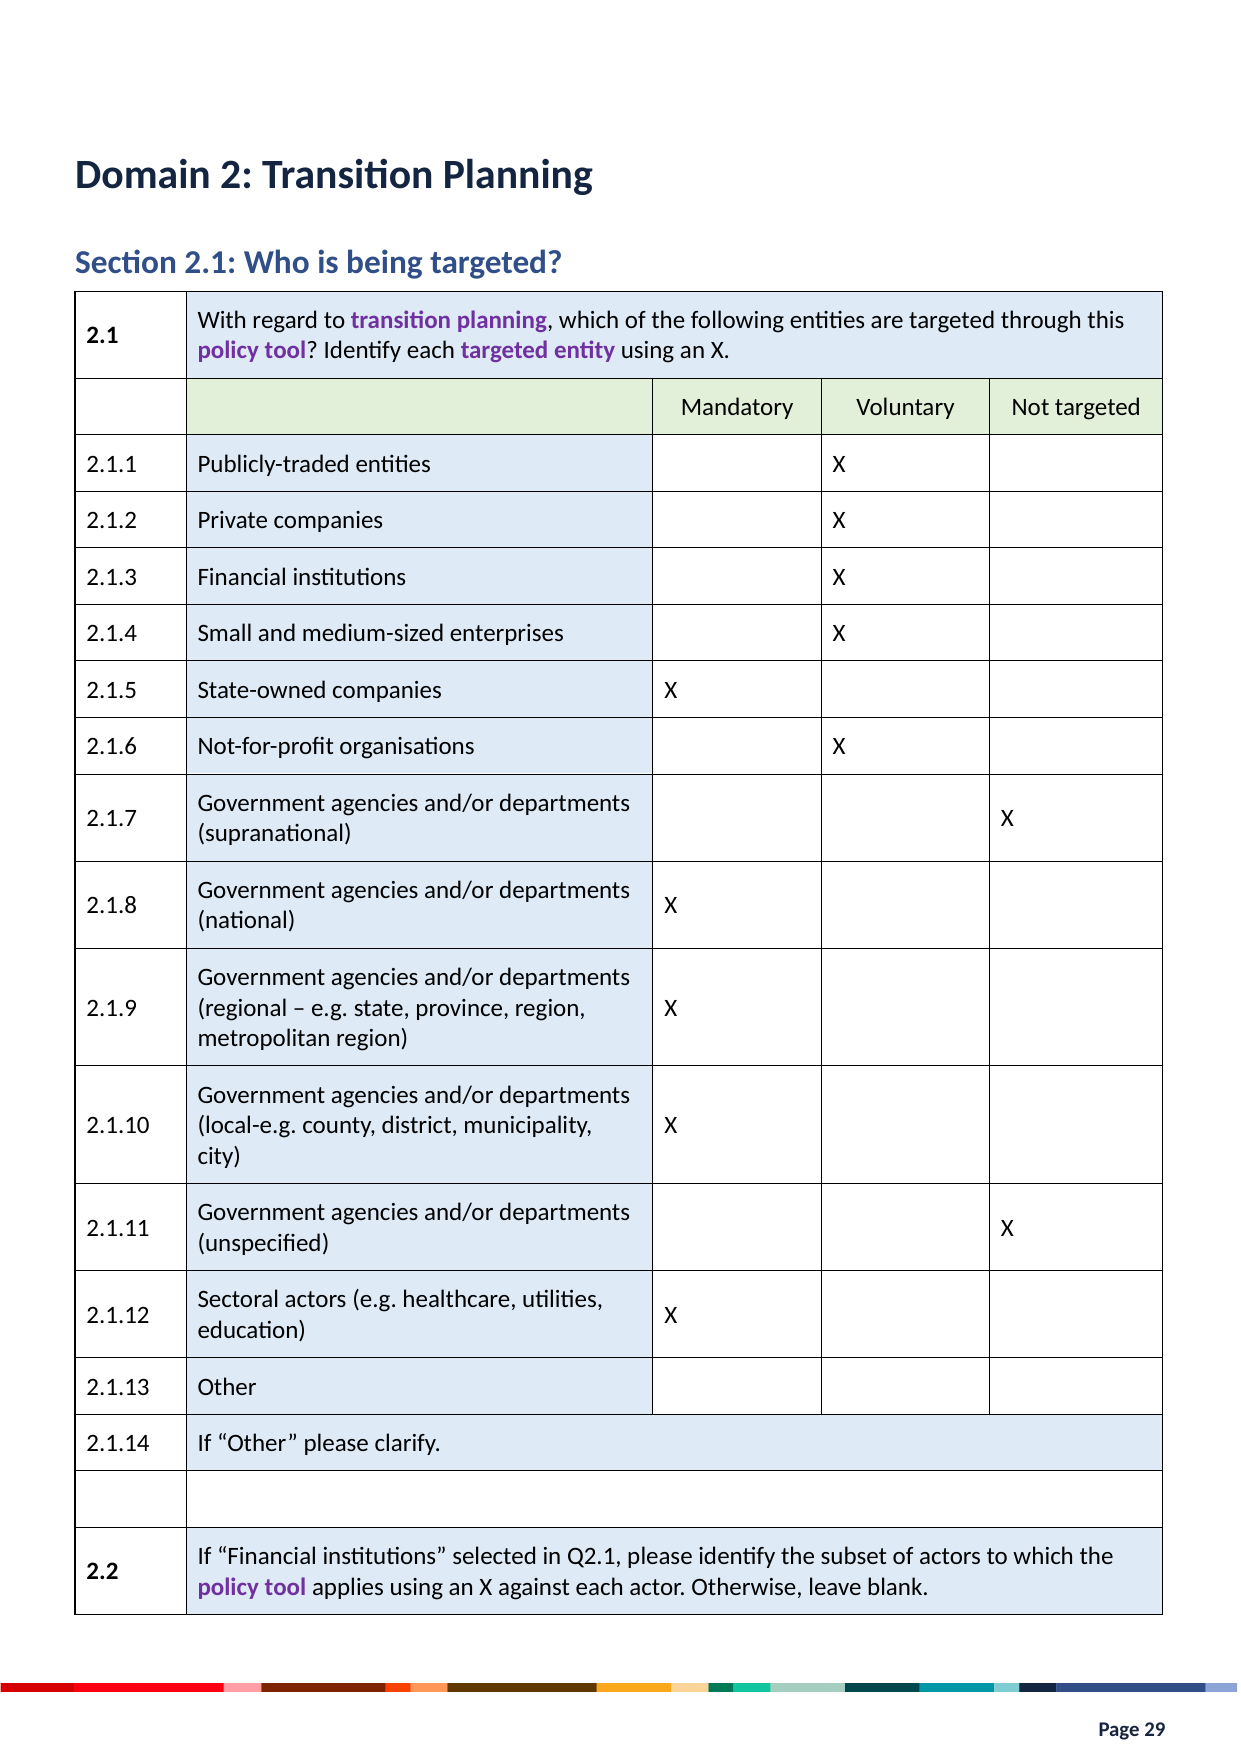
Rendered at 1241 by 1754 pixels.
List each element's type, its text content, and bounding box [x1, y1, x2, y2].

table_cell [822, 949, 989, 1065]
table_cell Government agencies and/or departments (national) [187, 862, 652, 948]
table_cell Mandatory [653, 379, 821, 434]
subtitle Section 2.1: Who is being targeted? [75, 241, 1165, 282]
table_cell [187, 379, 652, 434]
table_cell X [653, 949, 821, 1065]
picture [0, 1683, 1236, 1692]
table_cell [822, 1358, 989, 1414]
table_cell [990, 1358, 1162, 1414]
table_cell Not targeted [990, 379, 1162, 434]
table_cell Government agencies and/or departments (local-e.g. county, district, municipality, city) [187, 1066, 652, 1183]
table_cell [822, 661, 989, 717]
table_cell [990, 548, 1162, 604]
table_cell 2.2 [76, 1528, 186, 1614]
table_cell X [653, 1066, 821, 1183]
table_cell X [990, 775, 1162, 861]
table_cell [822, 1271, 989, 1357]
table_cell 2.1.11 [76, 1184, 186, 1270]
table_cell 2.1.8 [76, 862, 186, 948]
table_cell X [653, 1271, 821, 1357]
table_cell [76, 1471, 186, 1527]
table_cell [990, 1271, 1162, 1357]
table_cell Private companies [187, 492, 652, 547]
table_cell Not-for-profit organisations [187, 718, 652, 773]
table_cell Government agencies and/or departments (supranational) [187, 775, 652, 861]
table_cell [822, 1184, 989, 1270]
table_cell 2.1.2 [76, 492, 186, 547]
table_header 2.1 [76, 292, 186, 378]
table_cell X [653, 661, 821, 717]
table_cell 2.1.6 [76, 718, 186, 773]
table_cell 2.1.5 [76, 661, 186, 717]
table_cell 2.1.14 [76, 1415, 186, 1470]
table_cell Sectoral actors (e.g. healthcare, utilities, education) [187, 1271, 652, 1357]
table_cell X [990, 1184, 1162, 1270]
table_cell 2.1.10 [76, 1066, 186, 1183]
table_cell Government agencies and/or departments (unspecified) [187, 1184, 652, 1270]
table_cell [653, 1184, 821, 1270]
table_cell 2.1.7 [76, 775, 186, 861]
table_cell X [822, 605, 989, 660]
table_cell Financial institutions [187, 548, 652, 604]
table_cell 2.1.4 [76, 605, 186, 660]
table_cell [990, 435, 1162, 491]
table_cell X [822, 718, 989, 773]
table_cell 2.1.9 [76, 949, 186, 1065]
table_cell [653, 435, 821, 491]
table_cell [990, 862, 1162, 948]
table_cell Government agencies and/or departments (regional – e.g. state, province, region, metropolitan region) [187, 949, 652, 1065]
table_cell 2.1.3 [76, 548, 186, 604]
table_cell [653, 605, 821, 660]
table_cell [653, 1358, 821, 1414]
table_cell X [822, 548, 989, 604]
table_cell [187, 1471, 1162, 1527]
table_cell [76, 379, 186, 434]
table_cell [990, 1066, 1162, 1183]
table_cell If “Financial institutions” selected in Q2.1, please identify the subset of actors to which the policy tool applies using an X against each actor. Otherwise, leave blank. [187, 1528, 1162, 1614]
table_cell [990, 949, 1162, 1065]
table_cell Other [187, 1358, 652, 1414]
table_cell [990, 492, 1162, 547]
table_cell X [653, 862, 821, 948]
table_cell 2.1.12 [76, 1271, 186, 1357]
table_cell [653, 492, 821, 547]
table_cell Voluntary [822, 379, 989, 434]
table_cell [990, 661, 1162, 717]
table_cell If “Other” please clarify. [187, 1415, 1162, 1470]
table_cell 2.1.13 [76, 1358, 186, 1414]
table_cell [653, 718, 821, 773]
table_cell [822, 1066, 989, 1183]
table_cell X [822, 492, 989, 547]
table_header With regard to transition planning, which of the following entities are targeted through this policy tool? Identify each targeted entity using an X. [187, 292, 1162, 378]
table_cell [822, 775, 989, 861]
table_cell [653, 548, 821, 604]
table_cell X [822, 435, 989, 491]
table_cell [822, 862, 989, 948]
subtitle Domain 2: Transition Planning [75, 148, 1165, 199]
table_cell State-owned companies [187, 661, 652, 717]
table_cell Publicly-traded entities [187, 435, 652, 491]
table_cell 2.1.1 [76, 435, 186, 491]
table_cell [653, 775, 821, 861]
table_cell [990, 605, 1162, 660]
table_cell [990, 718, 1162, 773]
table_cell Small and medium-sized enterprises [187, 605, 652, 660]
